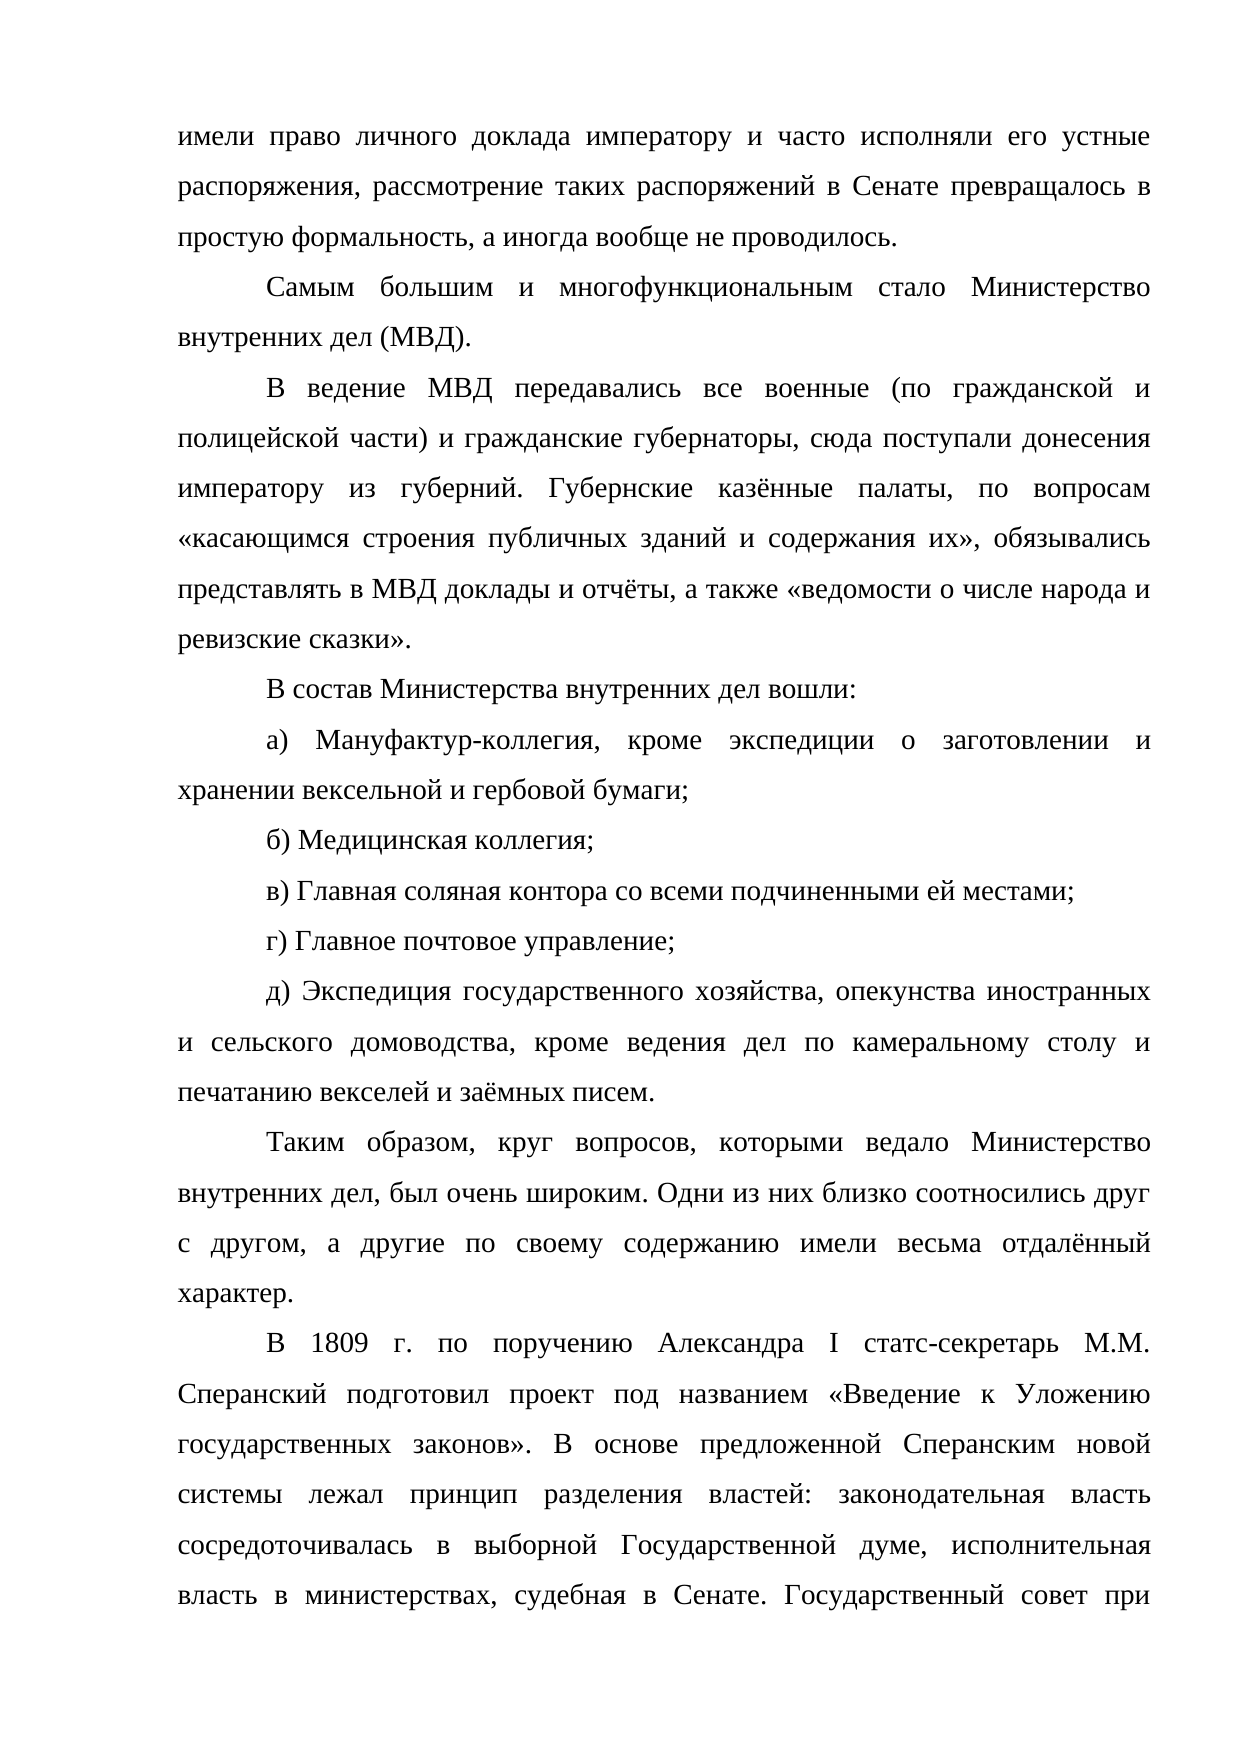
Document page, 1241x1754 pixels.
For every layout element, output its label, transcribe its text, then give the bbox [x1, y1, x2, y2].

text Самым большим и многофункциональным стало Министерство внутренних дел (МВД). [177, 269, 1152, 353]
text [177, 1326, 1152, 1611]
text В состав Министерства внутренних дел вошли: [177, 672, 1152, 705]
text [177, 118, 1152, 252]
text г) Главное почтовое управление; [177, 923, 1152, 957]
text В ведение МВД передавались все военные (по гражданской и полицейской части) и гражданские губернаторы, сюда поступали донесения императору из губерний. Губернские казённые палаты, по вопросам «касающимся строения публичных зданий и содержания их», обязывались представлять в МВД доклады и отчёты, а также «ведомости о числе народа и ревизские сказки». [177, 370, 1152, 655]
text в) Главная соляная контора со всеми подчиненными ей местами; [177, 873, 1152, 906]
text Таким образом, круг вопросов, которыми ведало Министерство внутренних дел, был очень широким. Одни из них близко соотносились друг с другом, а другие по своему содержанию имели весьма отдалённый характер. [177, 1124, 1152, 1309]
text а) Мануфактур-коллегия, кроме экспедиции о заготовлении и хранении вексельной и гербовой бумаги; [177, 722, 1152, 806]
text д) Экспедиция государственного хозяйства, опекунства иностранных и сельского домоводства, кроме ведения дел по камеральному столу и печатанию векселей и заёмных писем. [177, 973, 1152, 1108]
text б) Медицинская коллегия; [177, 822, 1152, 856]
